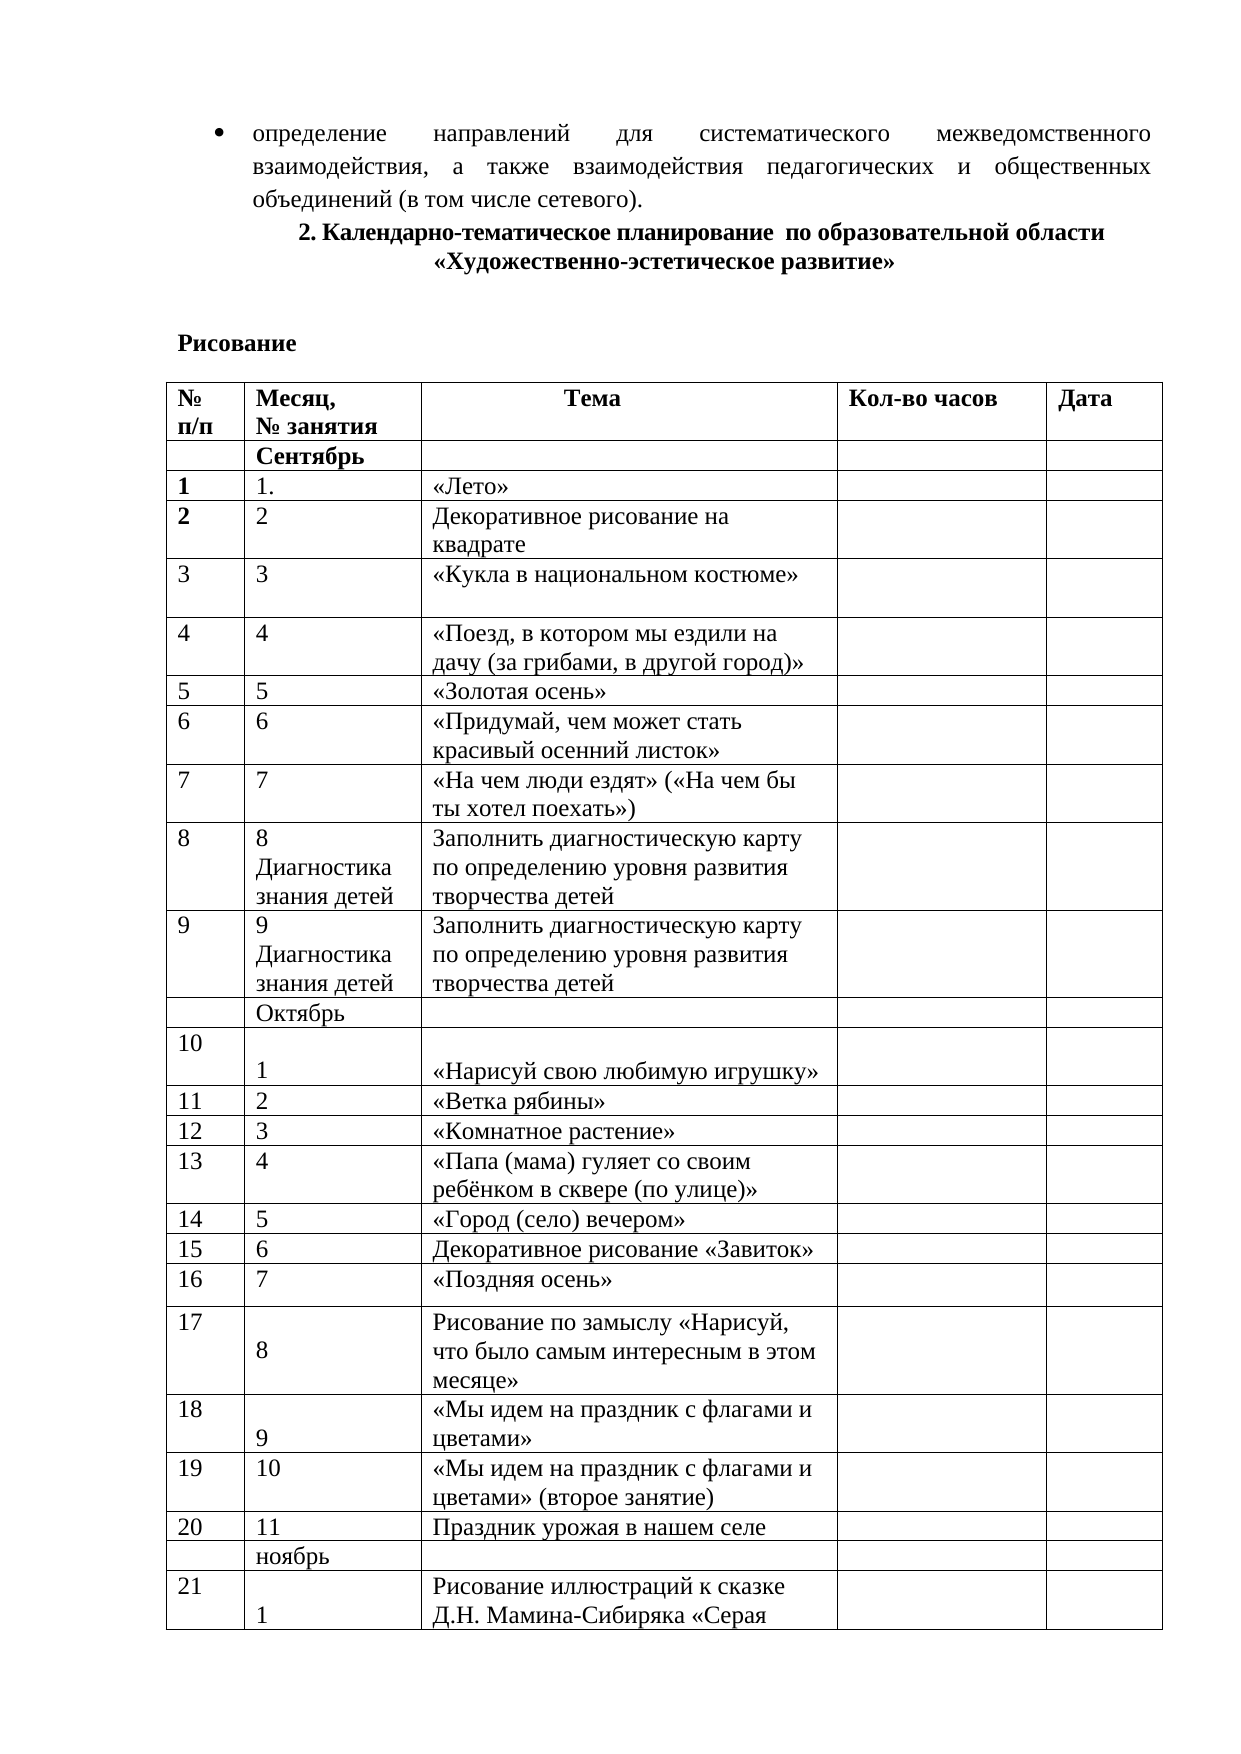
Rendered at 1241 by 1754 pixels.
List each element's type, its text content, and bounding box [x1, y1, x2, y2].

table_cell [838, 1234, 1046, 1263]
table_cell Заполнить диагностическую карту по определению уровня развития творчества детей [422, 823, 837, 909]
table_cell 10 [167, 1028, 244, 1085]
table_cell [1047, 1307, 1162, 1393]
table_cell 17 [167, 1307, 244, 1393]
table_cell Праздник урожая в нашем селе [422, 1512, 837, 1540]
table_cell 19 [167, 1453, 244, 1511]
table_cell [838, 765, 1046, 822]
table_cell «Поезд, в котором мы ездили на дачу (за грибами, в другой город)» [422, 618, 837, 675]
table_cell [838, 998, 1046, 1027]
table_header Тема [422, 383, 837, 440]
table_cell [1047, 441, 1162, 470]
table_cell [1047, 1204, 1162, 1233]
table_cell [1047, 1234, 1162, 1263]
table_cell 18 [167, 1395, 244, 1452]
table_cell 21 [167, 1571, 244, 1629]
table_cell «Мы идем на праздник с флагами и цветами» [422, 1395, 837, 1452]
table_cell «Кукла в национальном костюме» [422, 559, 837, 617]
table_cell [838, 1512, 1046, 1540]
table_cell [838, 1086, 1046, 1115]
table_cell [838, 441, 1046, 470]
table_cell [838, 1116, 1046, 1145]
table_cell «Ветка рябины» [422, 1086, 837, 1115]
table_cell «Придумай, чем может стать красивый осенний листок» [422, 706, 837, 764]
table_cell 2 [245, 1086, 421, 1115]
table_cell [838, 1204, 1046, 1233]
table_cell [838, 706, 1046, 764]
table_cell [838, 911, 1046, 997]
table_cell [422, 1571, 837, 1629]
table_cell 13 [167, 1146, 244, 1203]
table_cell [422, 1541, 837, 1570]
table_cell 1 [245, 1571, 421, 1629]
table_cell «Нарисуй свою любимую игрушку» [422, 1028, 837, 1085]
table_cell 10 [245, 1453, 421, 1511]
table_cell [838, 1571, 1046, 1629]
table_cell 9 Диагностика знания детей [245, 911, 421, 997]
text 2. Календарно-тематическое планирование по образовательной области «Художественно-эстетическое развитие» [177, 217, 1152, 275]
table_cell [422, 998, 837, 1027]
table_cell 5 [167, 676, 244, 705]
table_cell «Комнатное растение» [422, 1116, 837, 1145]
table_cell 2 [167, 501, 244, 558]
table_header Месяц, № занятия [245, 383, 421, 440]
table_cell [1047, 1571, 1162, 1629]
table_cell 7 [245, 765, 421, 822]
table_cell [167, 1541, 244, 1570]
table_cell [838, 1453, 1046, 1511]
table_cell [1047, 765, 1162, 822]
table_cell 12 [167, 1116, 244, 1145]
text Рисование [177, 328, 1152, 356]
table_cell [1047, 676, 1162, 705]
table_cell 16 [167, 1264, 244, 1306]
table_cell Декоративное рисование «Завиток» [422, 1234, 837, 1263]
table_cell [838, 1395, 1046, 1452]
table_cell 11 [245, 1512, 421, 1540]
table_header Кол-во часов [838, 383, 1046, 440]
table_cell [1047, 1028, 1162, 1085]
table_cell [838, 1264, 1046, 1306]
table_cell «Мы идем на праздник с флагами и цветами» (второе занятие) [422, 1453, 837, 1511]
table_cell 6 [245, 706, 421, 764]
table_cell [838, 1146, 1046, 1203]
table_cell [838, 823, 1046, 909]
table_cell [1047, 618, 1162, 675]
table_cell 15 [167, 1234, 244, 1263]
table_cell Декоративное рисование на квадрате [422, 501, 837, 558]
table_cell [838, 1028, 1046, 1085]
table_cell [838, 501, 1046, 558]
table_cell 9 [245, 1395, 421, 1452]
table_cell 6 [167, 706, 244, 764]
table_cell 20 [167, 1512, 244, 1540]
table_cell [422, 441, 837, 470]
table_cell «На чем люди ездят» («На чем бы ты хотел поехать») [422, 765, 837, 822]
table_cell 11 [167, 1086, 244, 1115]
table_cell [1047, 1116, 1162, 1145]
table_cell [1047, 501, 1162, 558]
table_cell 7 [167, 765, 244, 822]
table_cell 3 [245, 1116, 421, 1145]
table_cell «Золотая осень» [422, 676, 837, 705]
table_cell [1047, 471, 1162, 500]
table_cell [1047, 1395, 1162, 1452]
table_cell 5 [245, 676, 421, 705]
table_cell Октябрь [245, 998, 421, 1027]
table_cell [167, 998, 244, 1027]
table_cell «Папа (мама) гуляет со своим ребёнком в сквере (по улице)» [422, 1146, 837, 1203]
table_cell [1047, 1086, 1162, 1115]
table_cell 14 [167, 1204, 244, 1233]
table_cell 8 [245, 1307, 421, 1393]
list определение направлений для систематического межведомственного взаимодействия, а также взаимодействия педагогических и общественных объединений (в том числе сетевого). [215, 118, 1152, 213]
table_cell 5 [245, 1204, 421, 1233]
table_header № п/п [167, 383, 244, 440]
table_cell «Поздняя осень» [422, 1264, 837, 1306]
table_cell «Город (село) вечером» [422, 1204, 837, 1233]
table_cell [1047, 706, 1162, 764]
table_cell [838, 618, 1046, 675]
table_cell 3 [245, 559, 421, 617]
table_cell 2 [245, 501, 421, 558]
table_cell «Лето» [422, 471, 837, 500]
table_cell [1047, 1512, 1162, 1540]
table_cell 4 [245, 1146, 421, 1203]
table_header Дата [1047, 383, 1162, 440]
table_cell [1047, 1146, 1162, 1203]
table_cell 1. [245, 471, 421, 500]
table_cell [1047, 823, 1162, 909]
table_cell 6 [245, 1234, 421, 1263]
table_cell ноябрь [245, 1541, 421, 1570]
table_cell Заполнить диагностическую карту по определению уровня развития творчества детей [422, 911, 837, 997]
table_cell 4 [245, 618, 421, 675]
table_cell [1047, 559, 1162, 617]
table_cell [1047, 1541, 1162, 1570]
table_cell 1 [245, 1028, 421, 1085]
table_cell 9 [167, 911, 244, 997]
table_cell 4 [167, 618, 244, 675]
table_cell [838, 1307, 1046, 1393]
table_cell Сентябрь [245, 441, 421, 470]
table_cell [838, 559, 1046, 617]
table_cell 3 [167, 559, 244, 617]
table_cell 8 [167, 823, 244, 909]
table_cell [1047, 998, 1162, 1027]
table_cell Рисование по замыслу «Нарисуй, что было самым интересным в этом месяце» [422, 1307, 837, 1393]
table_cell [167, 441, 244, 470]
table_cell 1 [167, 471, 244, 500]
table_cell 7 [245, 1264, 421, 1306]
table_cell [838, 471, 1046, 500]
table_cell 8 Диагностика знания детей [245, 823, 421, 909]
table_cell [1047, 1264, 1162, 1306]
table_cell [838, 676, 1046, 705]
table_cell [1047, 1453, 1162, 1511]
table_cell [1047, 911, 1162, 997]
table_cell [838, 1541, 1046, 1570]
